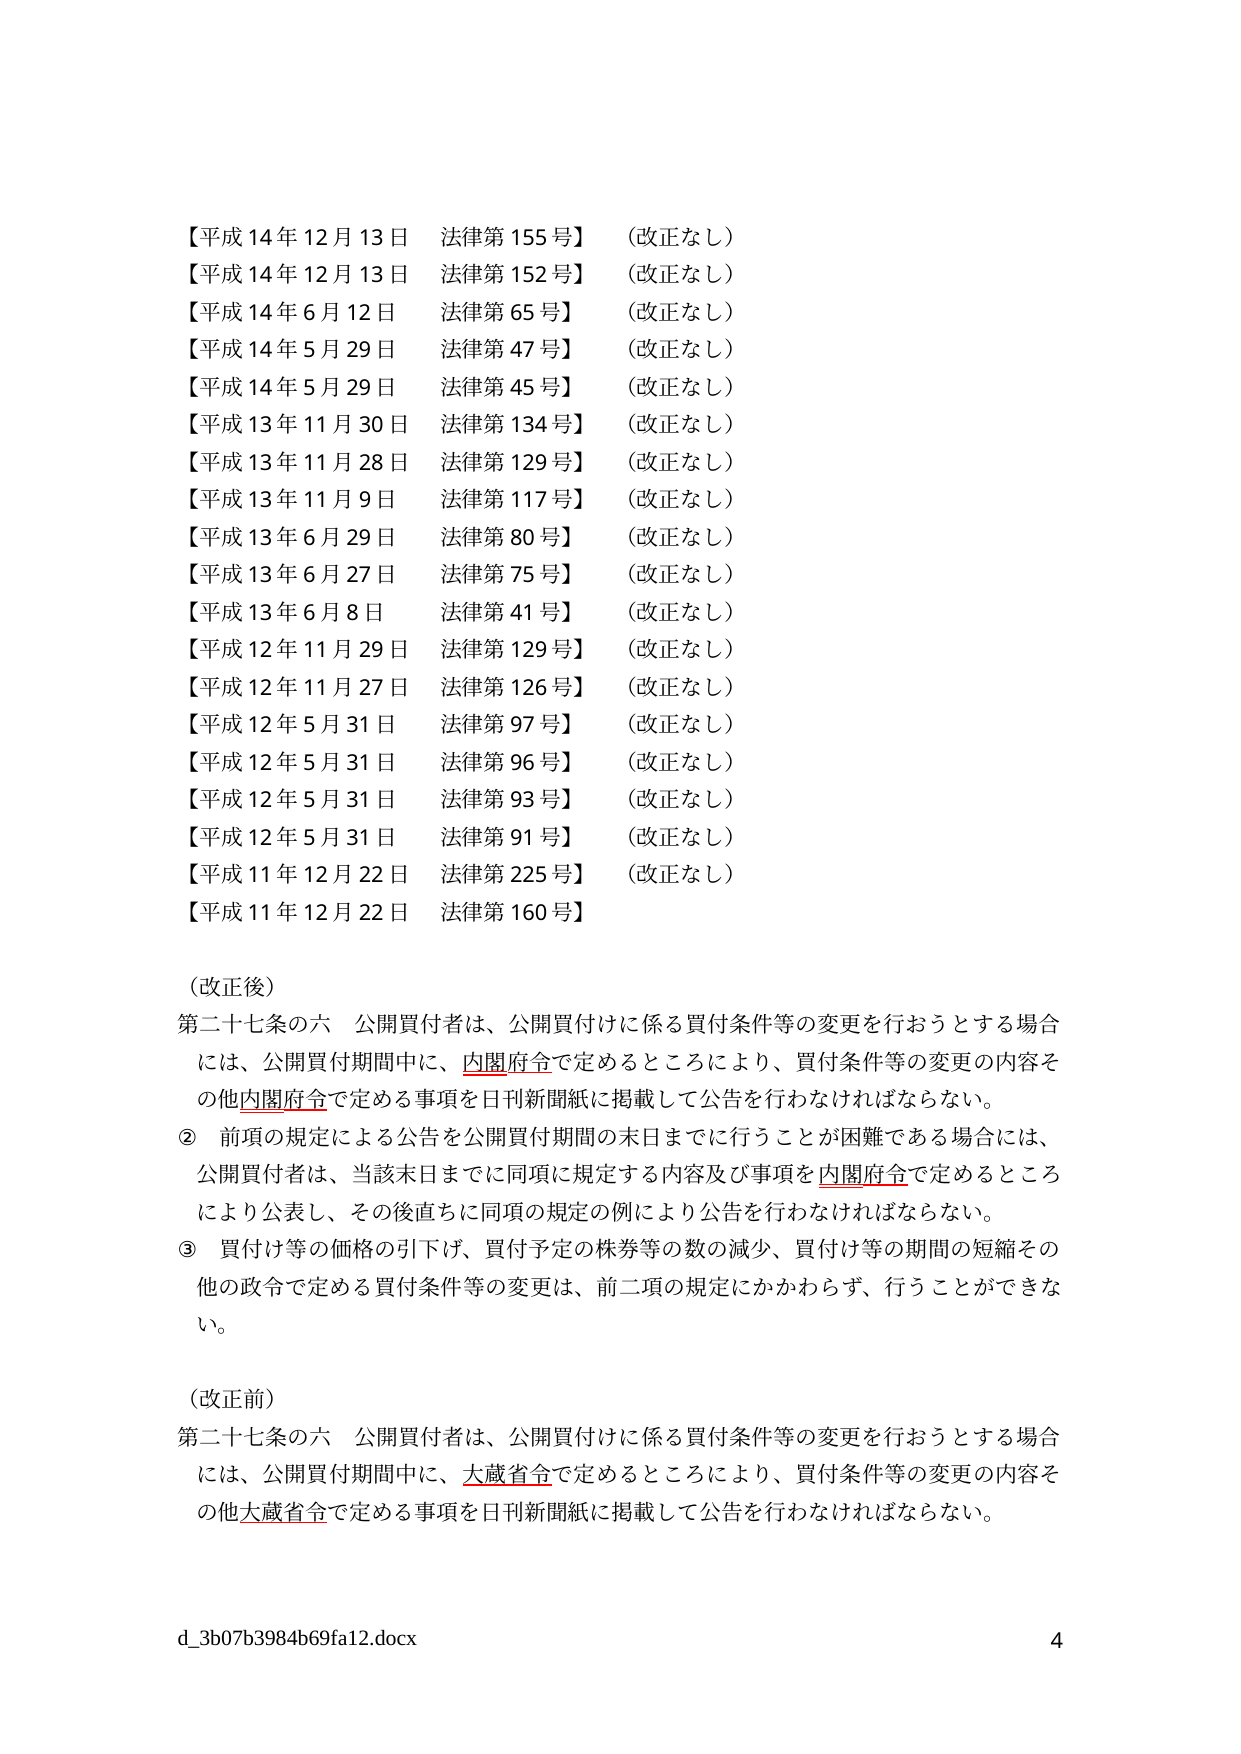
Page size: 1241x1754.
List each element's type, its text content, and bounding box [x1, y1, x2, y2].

text （改正前） [177, 1379, 1063, 1417]
text 第二十七条の六 公開買付者は、公開買付けに係る買付条件等の変更を行おうとする場合には、公開買付期間中に、大蔵省令で定めるところにより、買付条件等の変更の内容その他大蔵省令で定める事項を日刊新聞紙に掲載して公告を行わなければならない。 [177, 1417, 1063, 1529]
text ② 前項の規定による公告を公開買付期間の末日までに行うことが困難である場合には、公開買付者は、当該末日までに同項に規定する内容及び事項を内閣府令で定めるところにより公表し、その後直ちに同項の規定の例により公告を行わなければならない。 [177, 1117, 1063, 1229]
text 【平成11年12月22日 法律第225号】 （改正なし） [177, 854, 1063, 892]
text 【平成14年12月13日 法律第155号】 （改正なし） [177, 217, 1063, 254]
text 【平成11年12月22日 法律第160号】 [177, 892, 1063, 929]
text 【平成13年11月28日 法律第129号】 （改正なし） [177, 442, 1063, 479]
text 【平成13年6月29日 法律第80号】 （改正なし） [177, 517, 1063, 554]
text （改正後） [177, 967, 1063, 1004]
text 【平成14年5月29日 法律第45号】 （改正なし） [177, 367, 1063, 404]
text 【平成12年11月27日 法律第126号】 （改正なし） [177, 667, 1063, 704]
text 【平成14年12月13日 法律第152号】 （改正なし） [177, 254, 1063, 292]
text 【平成13年11月30日 法律第134号】 （改正なし） [177, 404, 1063, 442]
text 【平成13年6月27日 法律第75号】 （改正なし） [177, 554, 1063, 592]
text 【平成12年11月29日 法律第129号】 （改正なし） [177, 629, 1063, 667]
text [177, 1229, 1063, 1342]
text 第二十七条の六 公開買付者は、公開買付けに係る買付条件等の変更を行おうとする場合には、公開買付期間中に、内閣府令で定めるところにより、買付条件等の変更の内容その他内閣府令で定める事項を日刊新聞紙に掲載して公告を行わなければならない。 [177, 1004, 1063, 1117]
text 【平成13年6月8日 法律第41号】 （改正なし） [177, 592, 1063, 629]
text 【平成12年5月31日 法律第91号】 （改正なし） [177, 817, 1063, 854]
text 【平成12年5月31日 法律第93号】 （改正なし） [177, 779, 1063, 817]
text 【平成13年11月9日 法律第117号】 （改正なし） [177, 479, 1063, 517]
text 【平成12年5月31日 法律第97号】 （改正なし） [177, 704, 1063, 742]
text 【平成12年5月31日 法律第96号】 （改正なし） [177, 742, 1063, 779]
text 【平成14年6月12日 法律第65号】 （改正なし） [177, 292, 1063, 329]
text 【平成14年5月29日 法律第47号】 （改正なし） [177, 329, 1063, 367]
